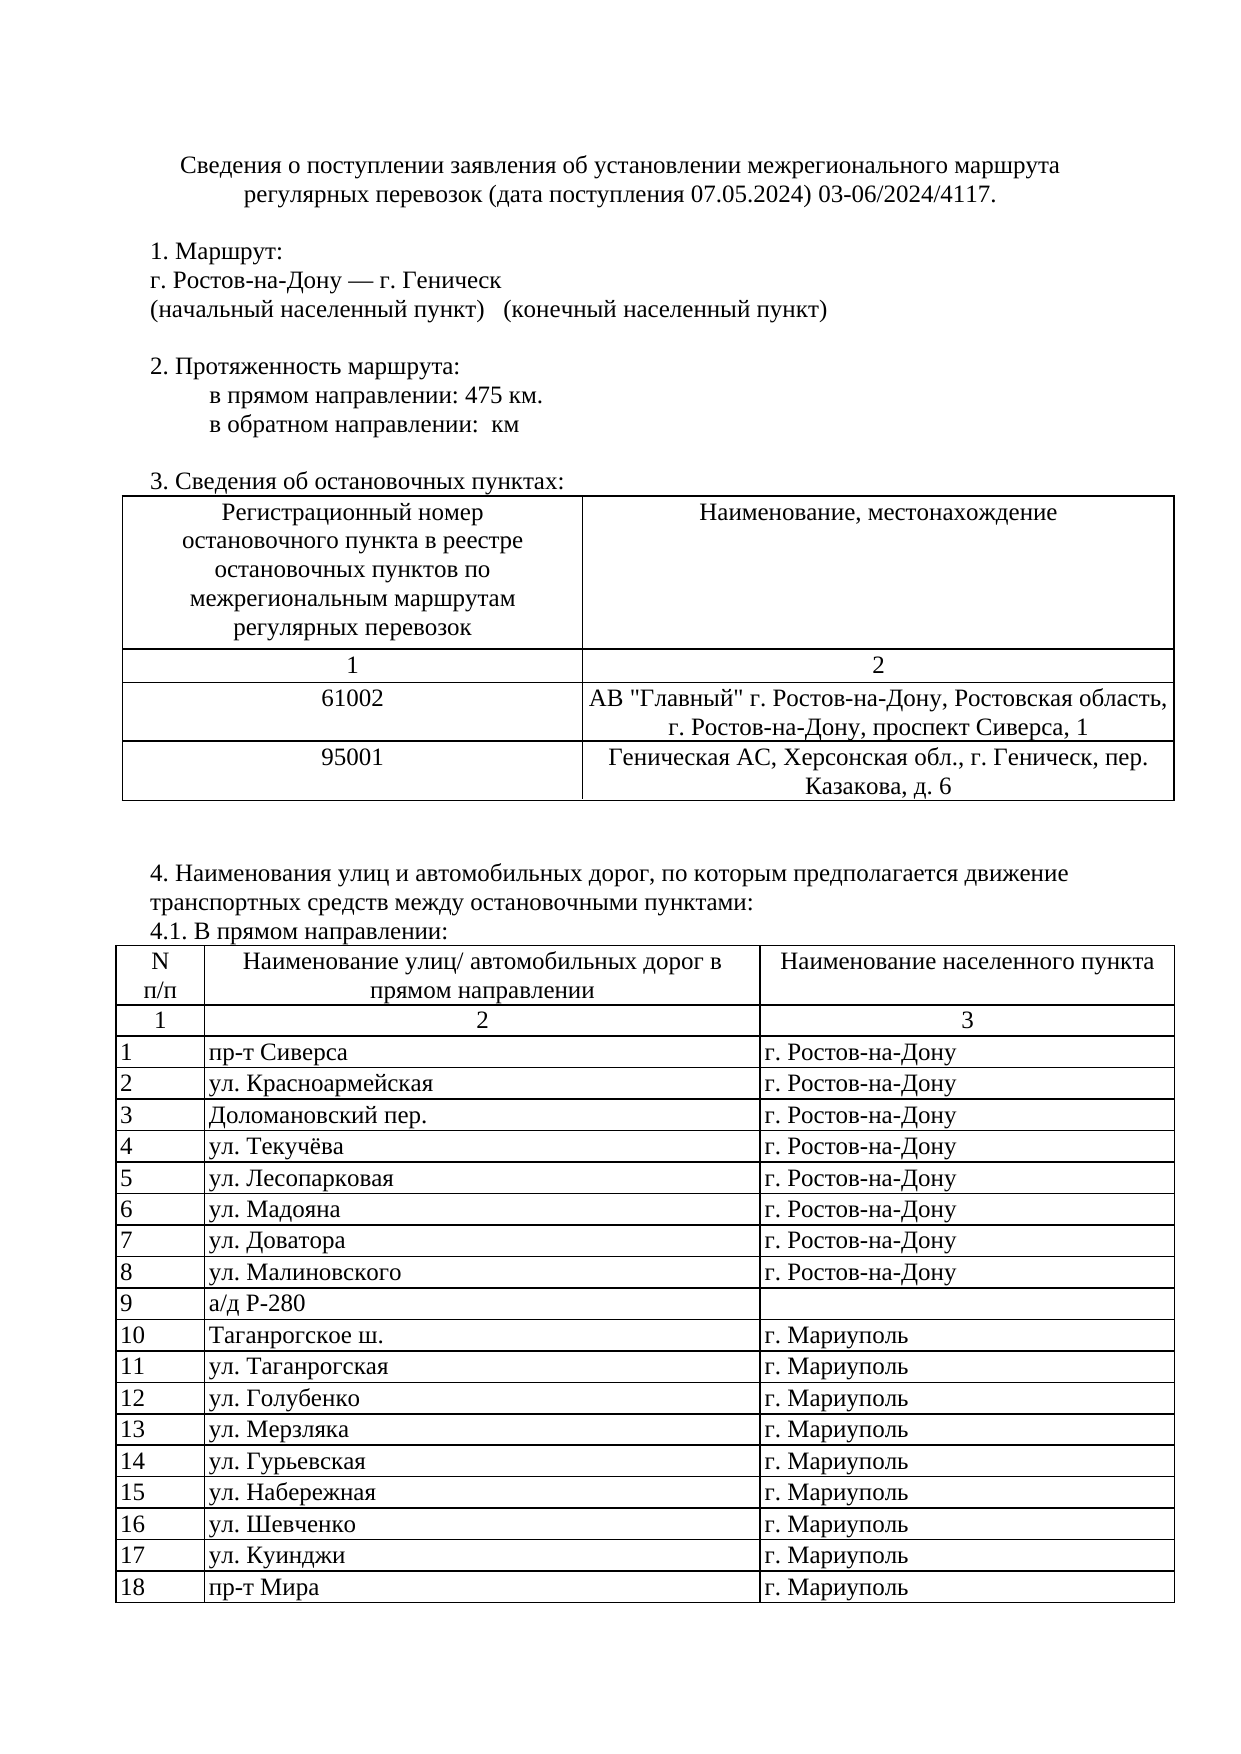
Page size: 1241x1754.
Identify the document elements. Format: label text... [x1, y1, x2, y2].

text 4. Наименования улиц и автомобильных дорог, по которым предполагается движение транспортных средств между остановочными пунктами: [150, 858, 1090, 916]
table_cell пр-т Мира [205, 1572, 759, 1602]
table_cell Доломановский пер. [205, 1100, 759, 1130]
table_cell 17 [117, 1540, 204, 1570]
table_cell ул. Гурьевская [205, 1446, 759, 1476]
table_cell ул. Мерзляка [205, 1415, 759, 1444]
text 3. Сведения об остановочных пунктах: [150, 466, 1090, 495]
table_cell ул. Таганрогская [205, 1352, 759, 1381]
table_cell 3 [117, 1100, 204, 1130]
table_cell 18 [117, 1572, 204, 1602]
table_cell 10 [117, 1320, 204, 1350]
table_cell 2 [205, 1006, 759, 1035]
table_cell пр-т Сиверса [205, 1037, 759, 1067]
table_cell 61002 [123, 683, 582, 740]
table_cell г. Ростов-на-Дону [761, 1131, 1174, 1161]
text 2. Протяженность маршрута: [150, 351, 1090, 380]
table_cell ул. Набережная [205, 1477, 759, 1507]
table_cell г. Мариуполь [761, 1540, 1174, 1570]
table_cell 7 [117, 1226, 204, 1256]
table_cell 3 [761, 1006, 1174, 1035]
text 4.1. В прямом направлении: [150, 916, 1090, 945]
table_cell 6 [117, 1194, 204, 1224]
table_cell 5 [117, 1163, 204, 1193]
table_cell г. Мариуполь [761, 1572, 1174, 1602]
text в прямом направлении: 475 км. [150, 380, 1090, 409]
table_header Наименование населенного пункта [761, 946, 1174, 1004]
table_cell Таганрогское ш. [205, 1320, 759, 1350]
table_cell г. Мариуполь [761, 1509, 1174, 1539]
table_header Наименование улиц/ автомобильных дорог в прямом направлении [205, 946, 759, 1004]
text 1. Маршрут: [150, 236, 1090, 265]
table_cell 9 [117, 1289, 204, 1318]
table_cell ул. Шевченко [205, 1509, 759, 1539]
text г. Ростов-на-Дону — г. Геническ [150, 265, 1090, 294]
table_cell а/д Р-280 [205, 1289, 759, 1318]
table_cell 15 [117, 1477, 204, 1507]
table_cell 14 [117, 1446, 204, 1476]
table_cell 1 [117, 1037, 204, 1067]
table_cell [761, 1289, 1174, 1318]
table_cell г. Ростов-на-Дону [761, 1100, 1174, 1130]
table_cell 2 [117, 1068, 204, 1098]
text (начальный населенный пункт) (конечный населенный пункт) [150, 294, 1090, 322]
table_cell г. Мариуполь [761, 1320, 1174, 1350]
table_cell г. Ростов-на-Дону [761, 1068, 1174, 1098]
table_cell 13 [117, 1415, 204, 1444]
table_cell г. Мариуполь [761, 1415, 1174, 1444]
table_cell 1 [117, 1006, 204, 1035]
table_cell ул. Лесопарковая [205, 1163, 759, 1193]
table_cell г. Ростов-на-Дону [761, 1037, 1174, 1067]
table_cell Геническая АС, Херсонская обл., г. Геническ, пер. Казакова, д. 6 [583, 742, 1173, 799]
table_cell г. Ростов-на-Дону [761, 1226, 1174, 1256]
table_cell 1 [123, 650, 582, 681]
table_cell ул. Куинджи [205, 1540, 759, 1570]
table_cell ул. Текучёва [205, 1131, 759, 1161]
text Сведения о поступлении заявления об установлении межрегионального маршрута регулярных перевозок (дата поступления 07.05.2024) 03-06/2024/4117. [150, 150, 1090, 207]
table_cell ул. Мадояна [205, 1194, 759, 1224]
table_cell 95001 [123, 742, 582, 799]
table_cell г. Мариуполь [761, 1383, 1174, 1413]
table_cell 11 [117, 1352, 204, 1381]
table_cell г. Мариуполь [761, 1446, 1174, 1476]
table_cell 12 [117, 1383, 204, 1413]
table_cell г. Ростов-на-Дону [761, 1257, 1174, 1287]
table_cell г. Ростов-на-Дону [761, 1163, 1174, 1193]
table_cell АВ "Главный" г. Ростов-на-Дону, Ростовская область, г. Ростов-на-Дону, проспект Сиверса, 1 [583, 683, 1173, 740]
table_cell 8 [117, 1257, 204, 1287]
table_cell 16 [117, 1509, 204, 1539]
table_cell ул. Красноармейская [205, 1068, 759, 1098]
table_header Регистрационный номер остановочного пункта в реестре остановочных пунктов по межрегиональным маршрутам регулярных перевозок [123, 497, 582, 648]
table_header N п/п [117, 946, 204, 1004]
text в обратном направлении: км [150, 409, 1090, 437]
table_cell ул. Доватора [205, 1226, 759, 1256]
table_cell ул. Голубенко [205, 1383, 759, 1413]
table_cell г. Ростов-на-Дону [761, 1194, 1174, 1224]
table_cell г. Мариуполь [761, 1352, 1174, 1381]
table_cell ул. Малиновского [205, 1257, 759, 1287]
table_cell 2 [583, 650, 1173, 681]
table_header Наименование, местонахождение [583, 497, 1173, 648]
table_cell г. Мариуполь [761, 1477, 1174, 1507]
table_cell 4 [117, 1131, 204, 1161]
